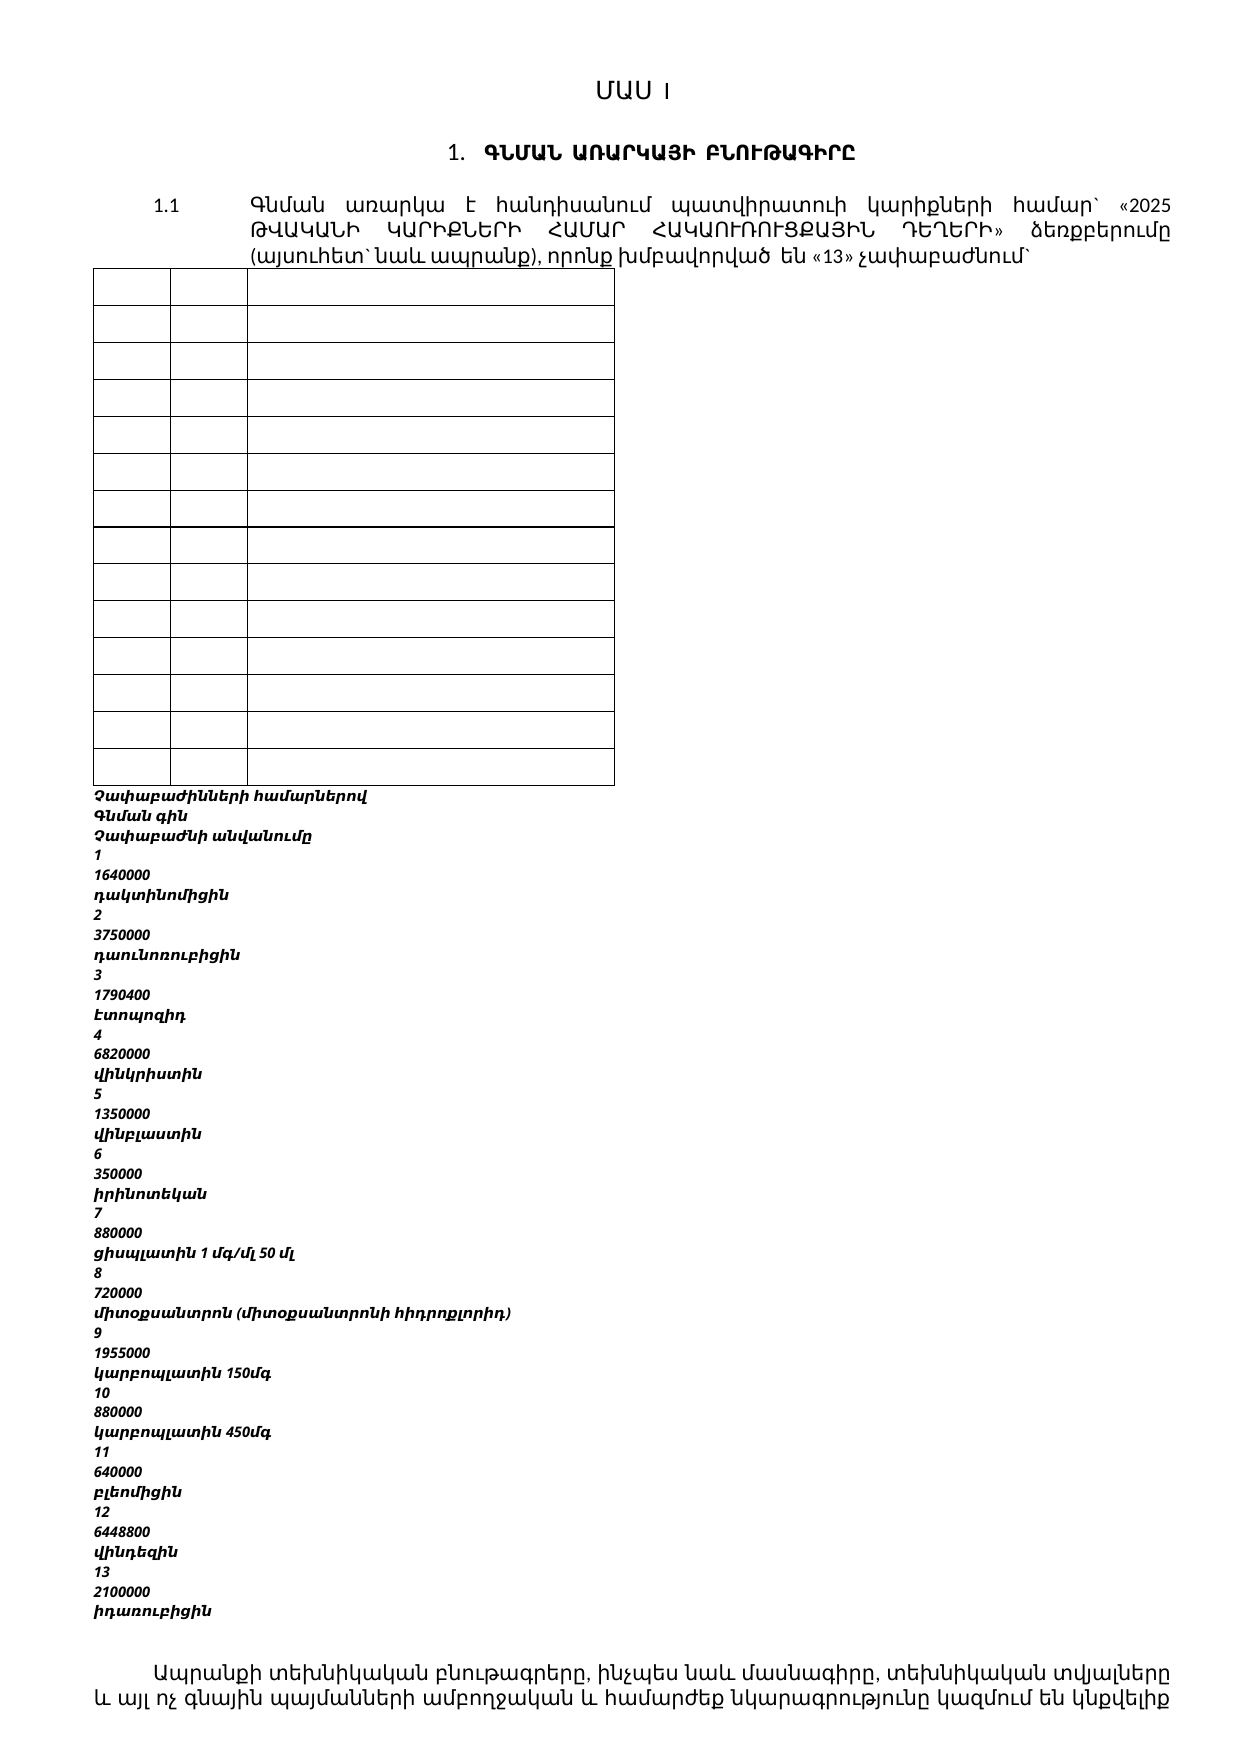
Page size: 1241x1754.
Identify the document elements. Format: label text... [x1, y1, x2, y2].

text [94, 1660, 1171, 1711]
list ԳՆՄԱՆ ԱՌԱՐԿԱՅԻ ԲՆՈՒԹԱԳԻՐԸ [131, 136, 1171, 167]
subtitle Գնման առարկա է հանդիսանում պատվիրատուի կարիքների համար` «2025 ԹՎԱԿԱՆԻ ԿԱՐԻՔՆԵՐԻ ՀԱՄԱՐ ՀԱԿԱՈՒՌՈՒՑՔԱՅԻՆ ԴԵՂԵՐԻ» ձեռքբերումը (այսուհետ` նաև ապրանք), որոնք խմբավորված են «13» չափաբաժնում` [153, 192, 1171, 268]
text ՄԱՍ I [94, 75, 1171, 106]
